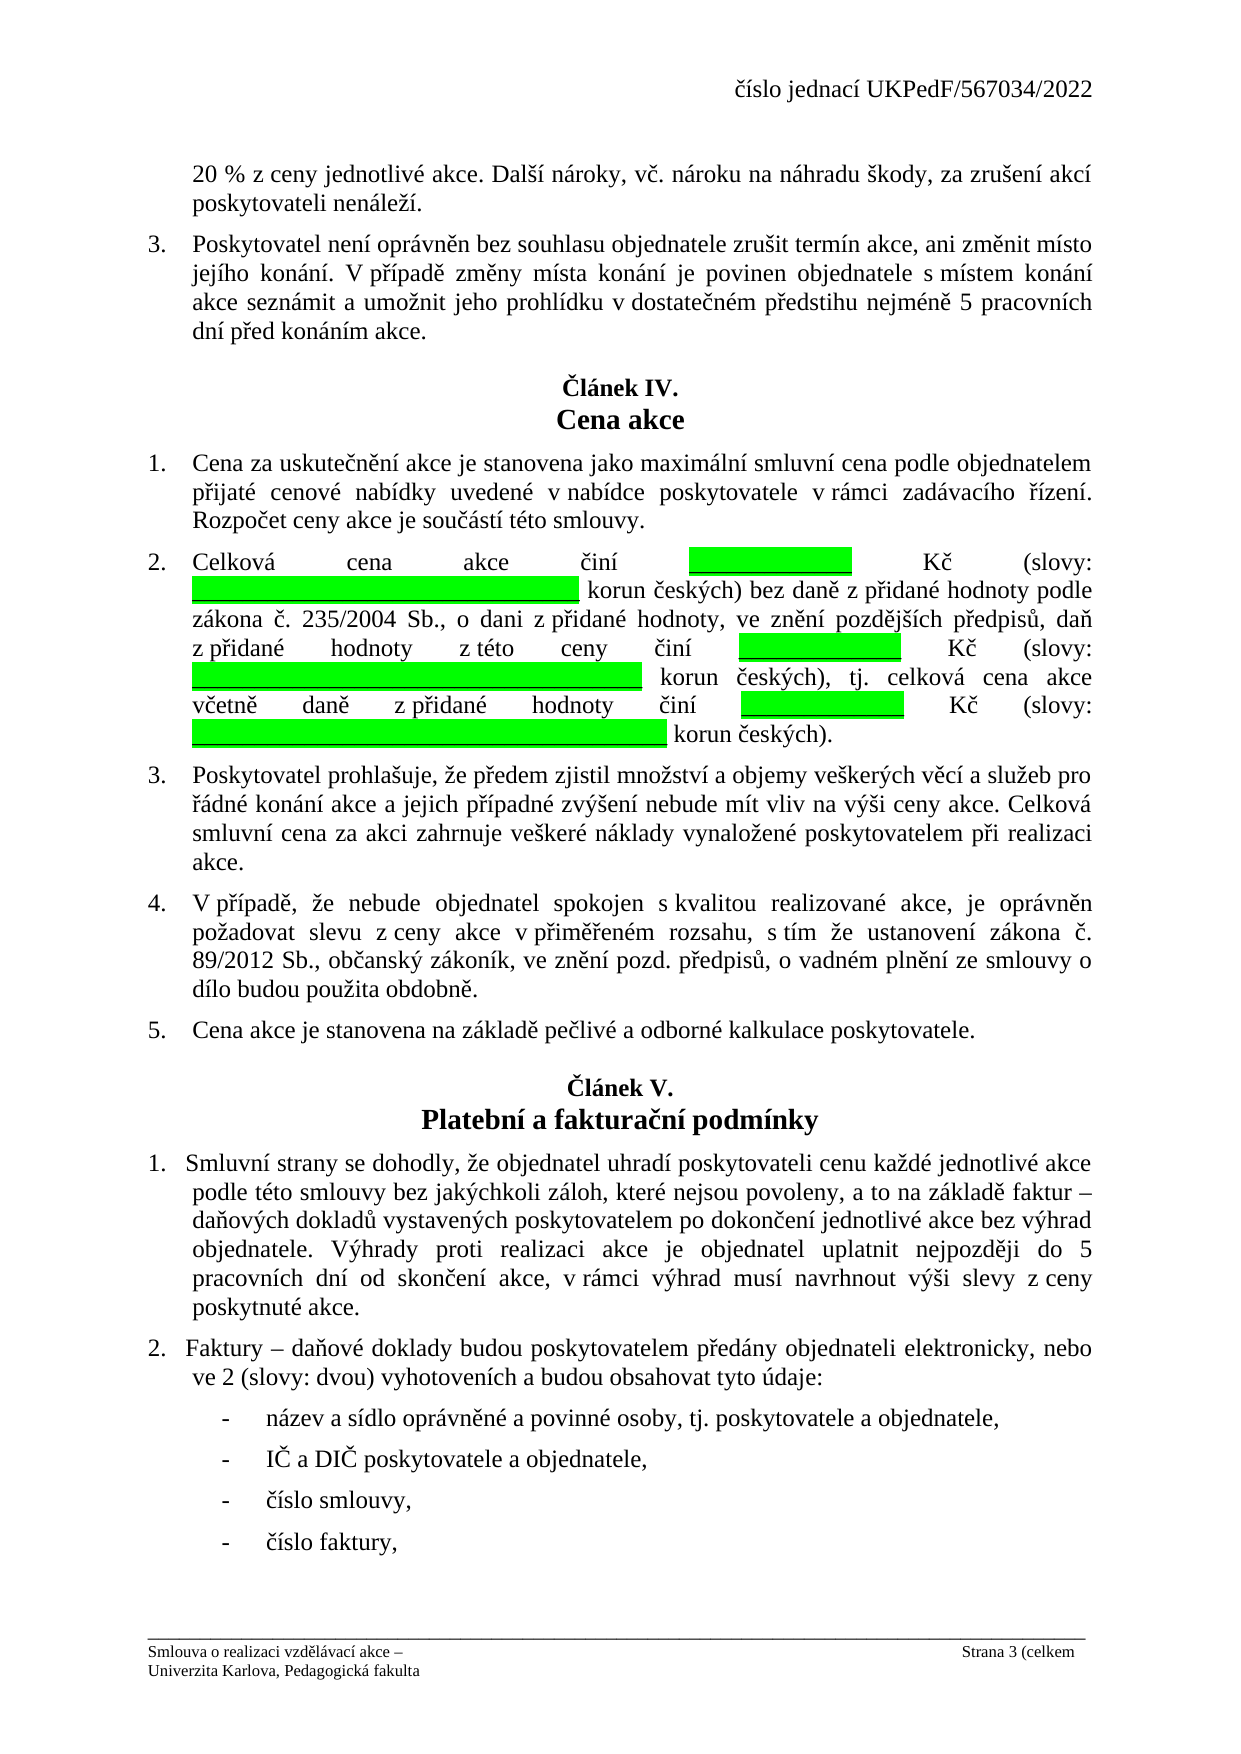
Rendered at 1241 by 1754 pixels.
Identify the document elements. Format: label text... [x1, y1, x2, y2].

text Článek IV. [148, 373, 1093, 402]
list název a sídlo oprávněné a povinné osoby, tj. poskytovatele a objednatele, [221, 1403, 1093, 1432]
list Cena za uskutečnění akce je stanovena jako maximální smluvní cena podle objednatelem přijaté cenové nabídky uvedené v nabídce poskytovatele v rámci zadávacího řízení. Rozpočet ceny akce je součástí této smlouvy. [148, 448, 1093, 534]
list Poskytovatel není oprávněn bez souhlasu objednatele zrušit termín akce, ani změnit místo jejího konání. V případě změny místa konání je povinen objednatele s místem konání akce seznámit a umožnit jeho prohlídku v dostatečném předstihu nejméně 5 pracovních dní před konáním akce. [148, 229, 1093, 344]
list Celková cena akce činí _____________ Kč (slovy: _______________________________ korun českých) bez daně z přidané hodnoty podle zákona č. 235/2004 Sb., o dani z přidané hodnoty, ve znění pozdějších předpisů, daň z přidané hodnoty z této ceny činí _____________ Kč (slovy: ____________________________________ korun českých), tj. celková cena akce včetně daně z přidané hodnoty činí _____________ Kč (slovy: ______________________________________ korun českých). [148, 547, 1093, 748]
list IČ a DIČ poskytovatele a objednatele, [221, 1444, 1093, 1473]
list Poskytovatel prohlašuje, že předem zjistil množství a objemy veškerých věcí a služeb pro řádné konání akce a jejich případné zvýšení nebude mít vliv na výši ceny akce. Celková smluvní cena za akci zahrnuje veškeré náklady vynaložené poskytovatelem při realizaci akce. [148, 761, 1093, 876]
list Faktury – daňové doklady budou poskytovatelem předány objednateli elektronicky, nebo ve 2 (slovy: dvou) vyhotoveních a budou obsahovat tyto údaje: [148, 1333, 1093, 1390]
list číslo smlouvy, [221, 1485, 1093, 1514]
list V případě, že nebude objednatel spokojen s kvalitou realizované akce, je oprávněn požadovat slevu z ceny akce v přiměřeném rozsahu, s tím že ustanovení zákona č. 89/2012 Sb., občanský zákoník, ve znění pozd. předpisů, o vadném plnění ze smlouvy o dílo budou použita obdobně. [148, 888, 1093, 1003]
subtitle Platební a fakturační podmínky [148, 1102, 1093, 1135]
subtitle Cena akce [148, 402, 1093, 436]
list Cena akce je stanovena na základě pečlivé a odborné kalkulace poskytovatele. [148, 1016, 1093, 1044]
list číslo faktury, [221, 1527, 1093, 1555]
list Smluvní strany se dohodly, že objednatel uhradí poskytovateli cenu každé jednotlivé akce podle této smlouvy bez jakýchkoli záloh, které nejsou povoleny, a to na základě faktur – daňových dokladů vystavených poskytovatelem po dokončení jednotlivé akce bez výhrad objednatele. Výhrady proti realizaci akce je objednatel uplatnit nejpozději do 5 pracovních dní od skončení akce, v rámci výhrad musí navrhnout výši slevy z ceny poskytnuté akce. [148, 1148, 1093, 1320]
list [148, 159, 1093, 217]
text Článek V. [148, 1073, 1093, 1102]
